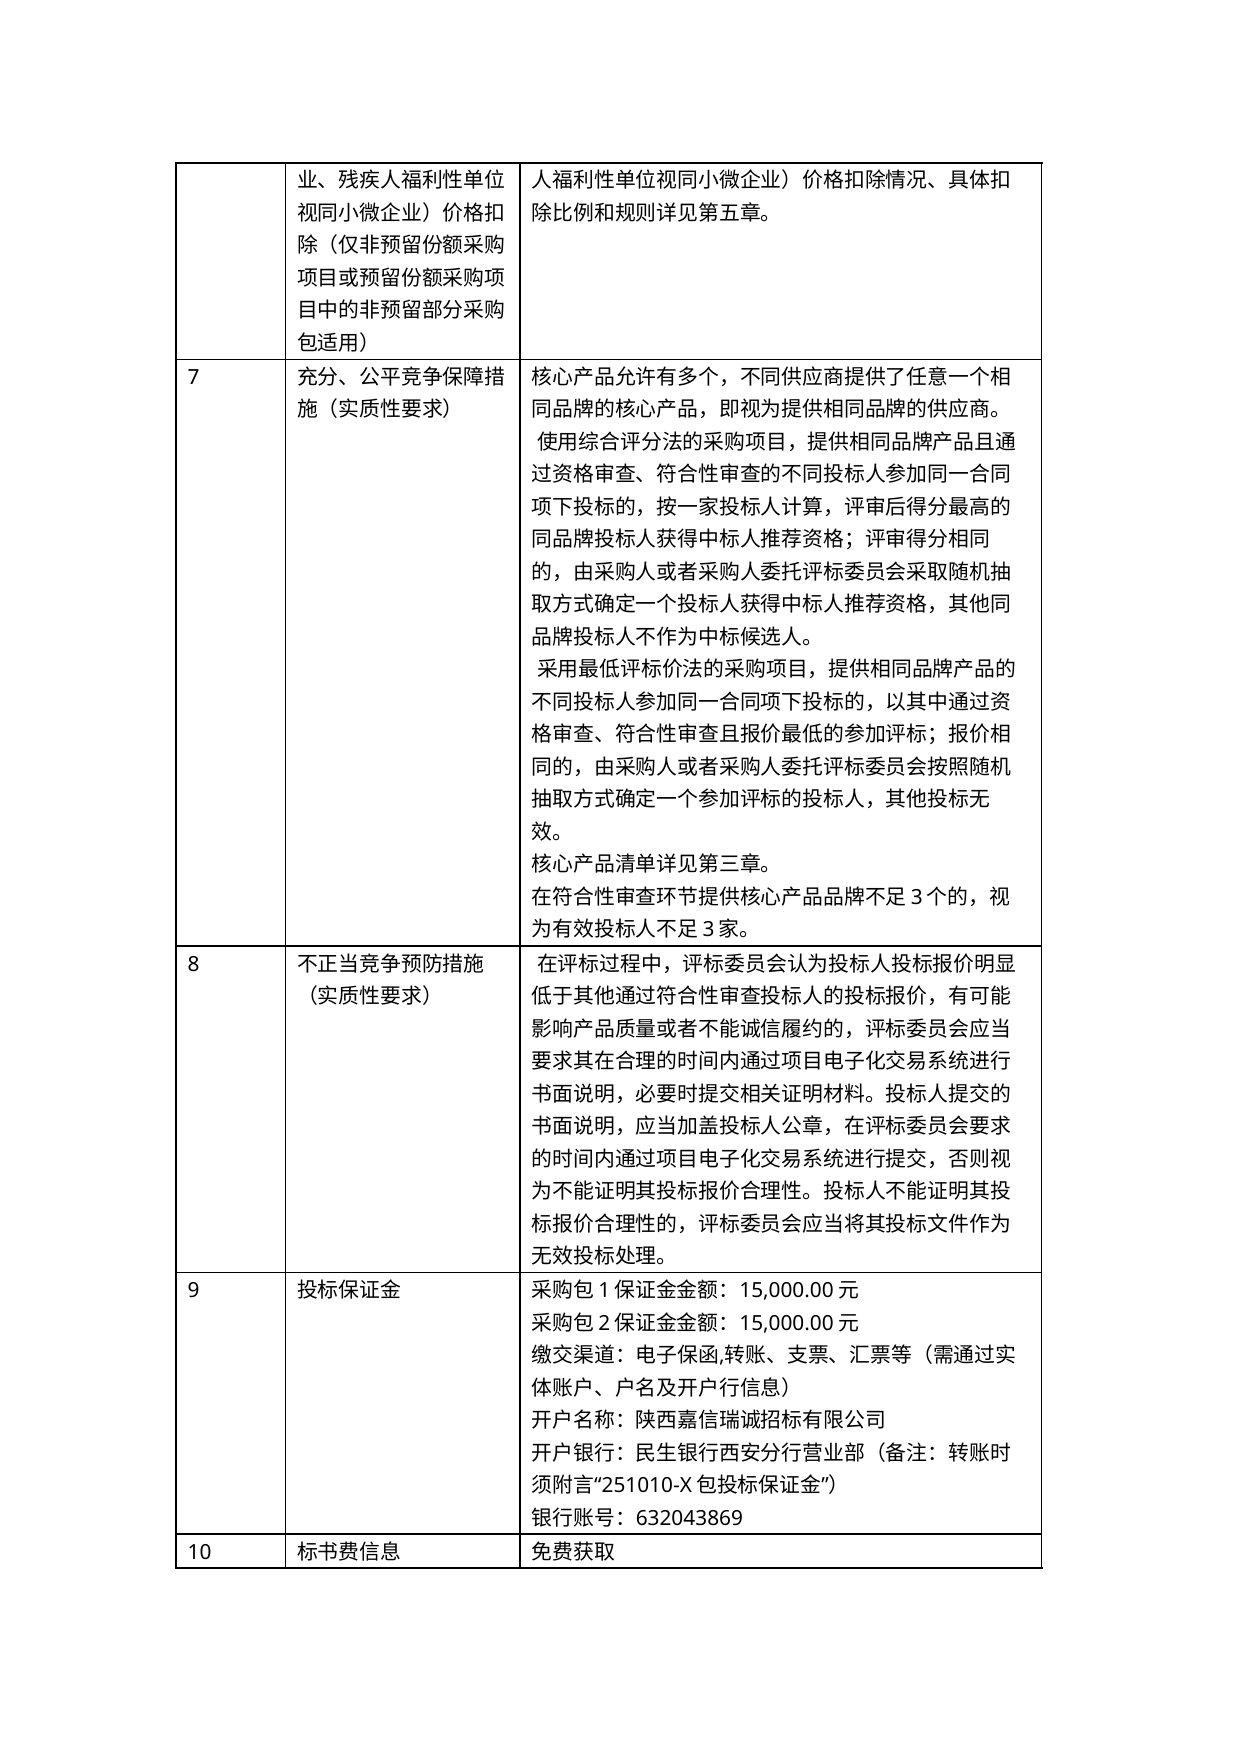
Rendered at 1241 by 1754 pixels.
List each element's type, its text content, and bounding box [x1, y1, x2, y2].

table_cell 免费获取 [521, 1535, 1041, 1567]
table_cell 充分、公平竞争保障措施（实质性要求） [286, 360, 519, 945]
table_cell 8 [177, 947, 285, 1272]
table_cell 不正当竞争预防措施（实质性要求） [286, 947, 519, 1272]
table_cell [521, 164, 1041, 358]
table_cell 采购包1保证金金额：15,000.00元 采购包2保证金金额：15,000.00元 缴交渠道：电子保函,转账、支票、汇票等（需通过实体账户、户名及开户行信息） 开户名称：陕西嘉信瑞诚招标有限公司 开户银行：民生银行西安分行营业部（备注：转账时须附言“251010-X包投标保证金”） 银行账号：632043869 [521, 1273, 1041, 1533]
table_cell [286, 164, 519, 358]
table_cell 在评标过程中，评标委员会认为投标人投标报价明显低于其他通过符合性审查投标人的投标报价，有可能影响产品质量或者不能诚信履约的，评标委员会应当要求其在合理的时间内通过项目电子化交易系统进行书面说明，必要时提交相关证明材料。投标人提交的书面说明，应当加盖投标人公章，在评标委员会要求的时间内通过项目电子化交易系统进行提交，否则视为不能证明其投标报价合理性。投标人不能证明其投标报价合理性的，评标委员会应当将其投标文件作为无效投标处理。 [521, 947, 1041, 1272]
table_cell 7 [177, 360, 285, 945]
table_cell 标书费信息 [286, 1535, 519, 1567]
table_cell 9 [177, 1273, 285, 1533]
table_cell 核心产品允许有多个，不同供应商提供了任意一个相同品牌的核心产品，即视为提供相同品牌的供应商。 使用综合评分法的采购项目，提供相同品牌产品且通过资格审查、符合性审查的不同投标人参加同一合同项下投标的，按一家投标人计算，评审后得分最高的同品牌投标人获得中标人推荐资格；评审得分相同的，由采购人或者采购人委托评标委员会采取随机抽取方式确定一个投标人获得中标人推荐资格，其他同品牌投标人不作为中标候选人。 采用最低评标价法的采购项目，提供相同品牌产品的不同投标人参加同一合同项下投标的，以其中通过资格审查、符合性审查且报价最低的参加评标；报价相同的，由采购人或者采购人委托评标委员会按照随机抽取方式确定一个参加评标的投标人，其他投标无效。 核心产品清单详见第三章。 在符合性审查环节提供核心产品品牌不足3个的，视为有效投标人不足3家。 [521, 360, 1041, 945]
table_cell 投标保证金 [286, 1273, 519, 1533]
table_cell 10 [177, 1535, 285, 1567]
table_cell 6 [177, 164, 285, 358]
